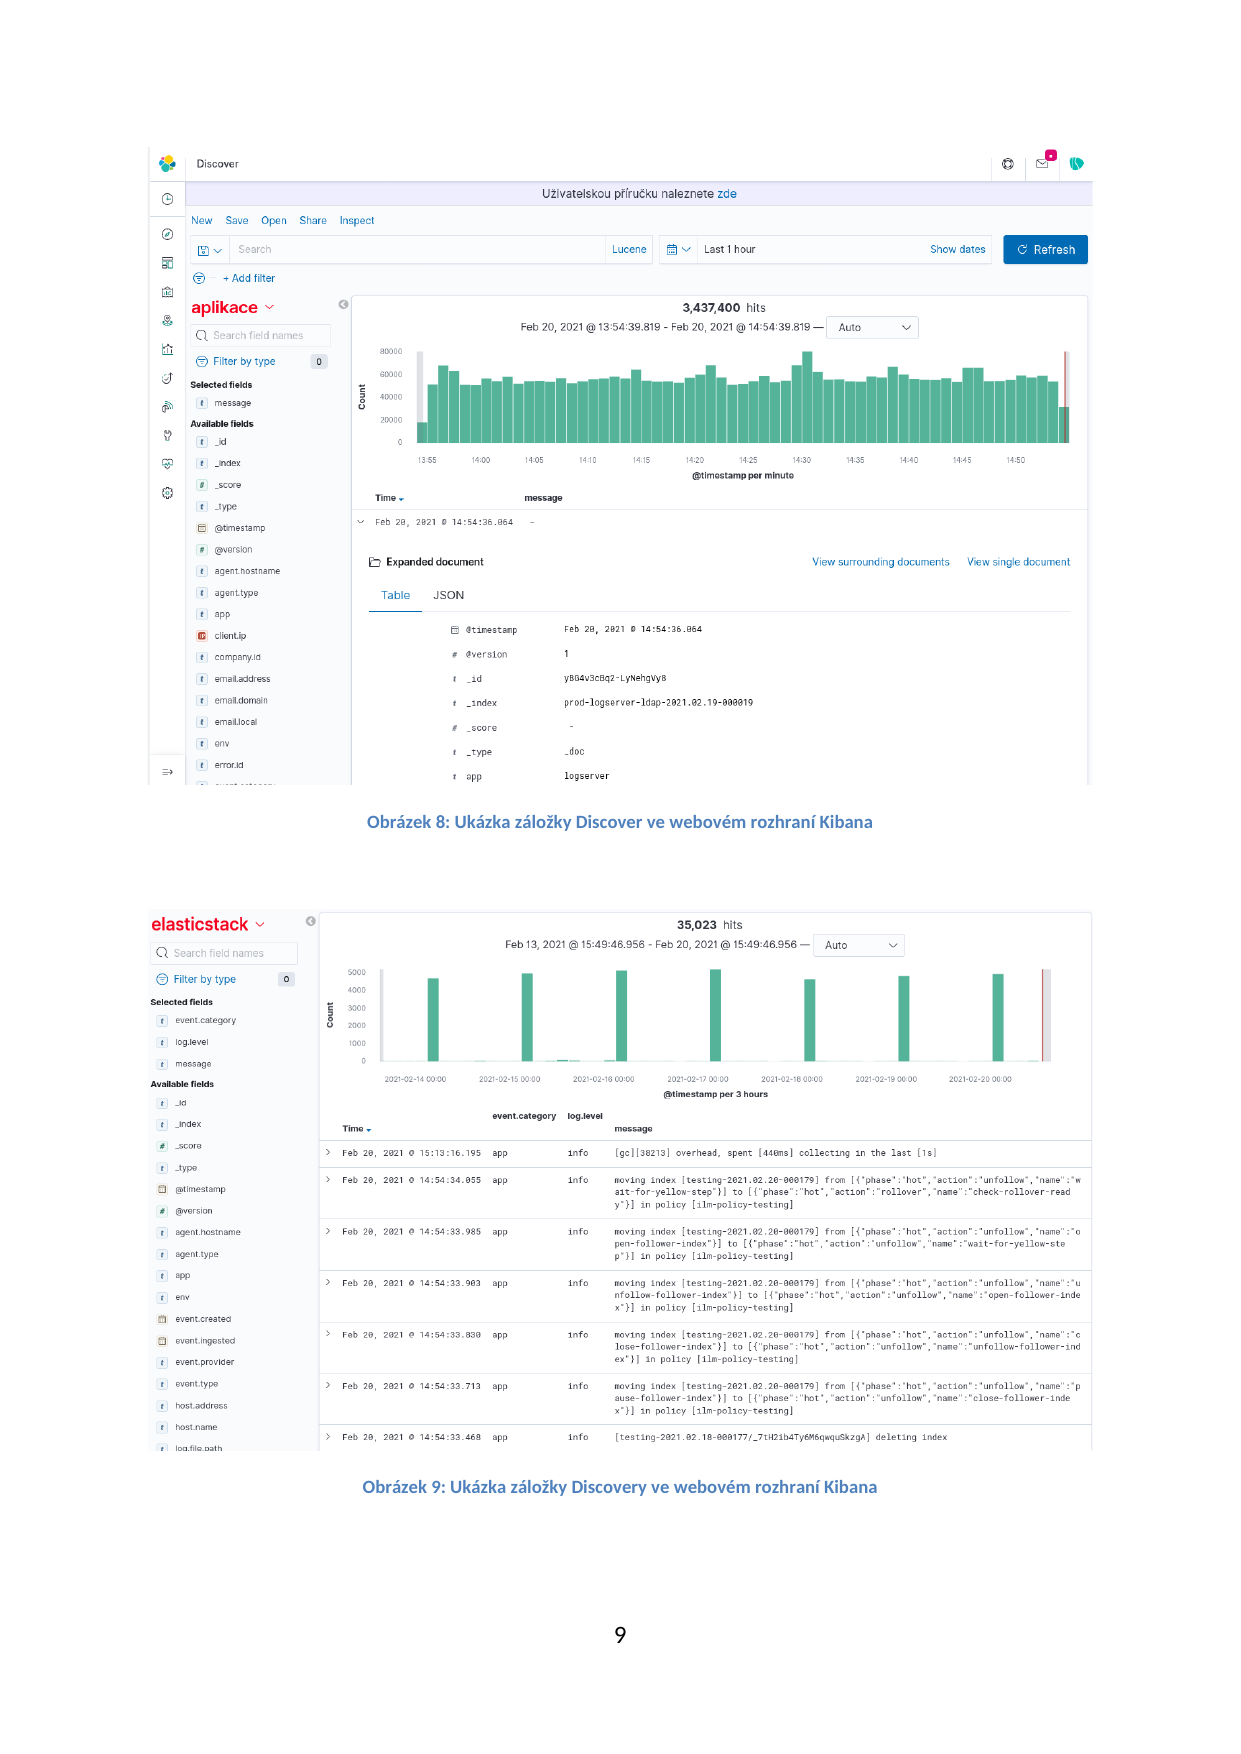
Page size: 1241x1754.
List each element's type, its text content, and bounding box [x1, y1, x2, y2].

picture [147, 909, 1093, 1451]
text Obrázek 8: Ukázka záložky Discover ve webovém rozhraní Kibana [148, 810, 1093, 833]
text Obrázek 9: Ukázka záložky Discovery ve webovém rozhraní Kibana [148, 1475, 1093, 1498]
picture [147, 147, 1093, 785]
